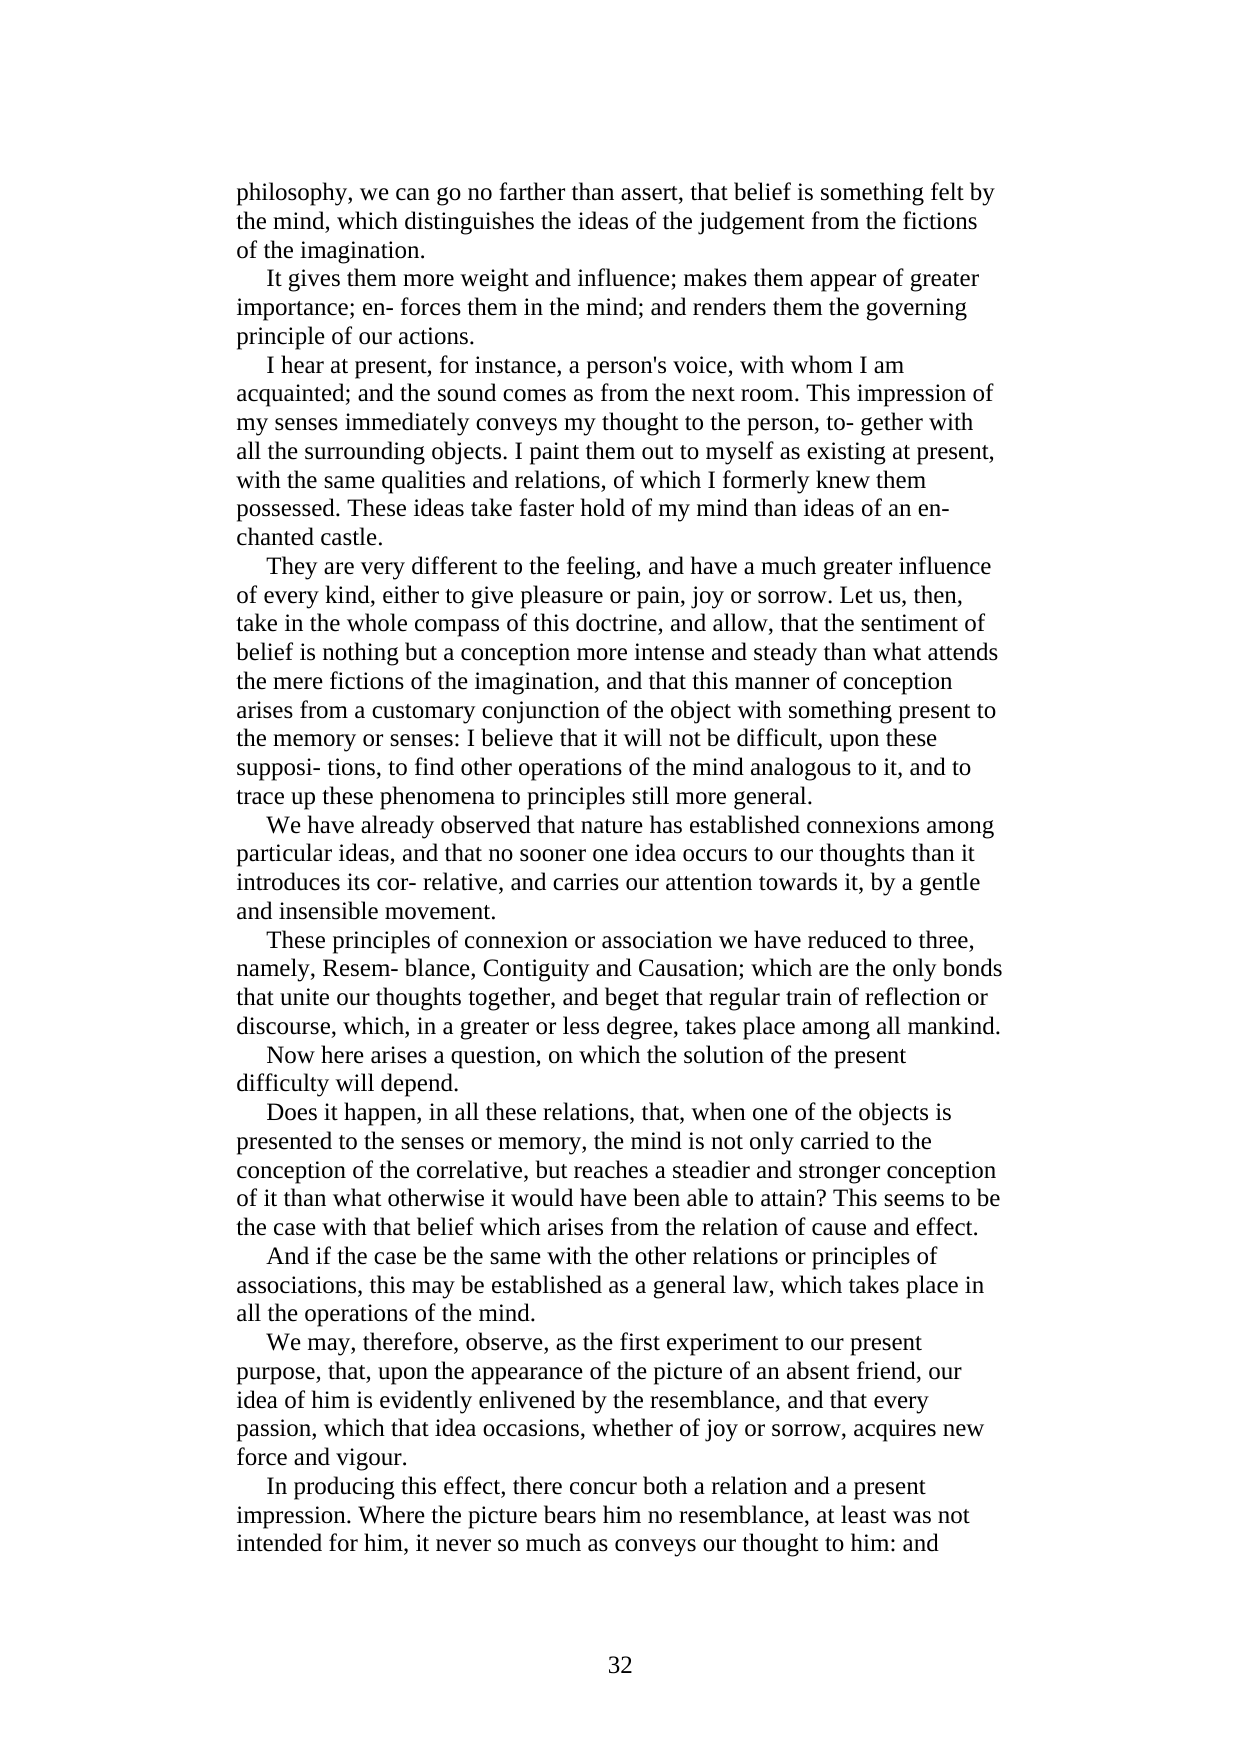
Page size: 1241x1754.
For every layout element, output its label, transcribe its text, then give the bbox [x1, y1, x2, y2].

text Now here arises a question, on which the solution of the present difficulty will depend. [236, 1040, 1004, 1097]
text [236, 177, 1004, 263]
text These principles of connexion or association we have reduced to three, namely, Resem- blance, Contiguity and Causation; which are the only bonds that unite our thoughts together, and beget that regular train of reflection or discourse, which, in a greater or less degree, takes place among all mankind. [236, 925, 1004, 1040]
text I hear at present, for instance, a person's voice, with whom I am acquainted; and the sound comes as from the next room. This impression of my senses immediately conveys my thought to the person, to- gether with all the surrounding objects. I paint them out to myself as existing at present, with the same qualities and relations, of which I formerly knew them possessed. These ideas take faster hold of my mind than ideas of an en- chanted castle. [236, 350, 1004, 551]
text And if the case be the same with the other relations or principles of associations, this may be established as a general law, which takes place in all the operations of the mind. [236, 1241, 1004, 1327]
text They are very different to the feeling, and have a much greater influence of every kind, either to give pleasure or pain, joy or sorrow. Let us, then, take in the whole compass of this doctrine, and allow, that the sentiment of belief is nothing but a conception more intense and steady than what attends the mere fictions of the imagination, and that this manner of conception arises from a customary conjunction of the object with something present to the memory or senses: I believe that it will not be difficult, upon these supposi- tions, to find other operations of the mind analogous to it, and to trace up these phenomena to principles still more general. [236, 551, 1004, 810]
text Does it happen, in all these relations, that, when one of the objects is presented to the senses or memory, the mind is not only carried to the conception of the correlative, but reaches a steadier and stronger conception of it than what otherwise it would have been able to attain? This seems to be the case with that belief which arises from the relation of cause and effect. [236, 1097, 1004, 1241]
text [236, 1471, 1004, 1557]
text We may, therefore, observe, as the first experiment to our present purpose, that, upon the appearance of the picture of an absent friend, our idea of him is evidently enlivened by the resemblance, and that every passion, which that idea occasions, whether of joy or sorrow, acquires new force and vigour. [236, 1327, 1004, 1471]
text It gives them more weight and influence; makes them appear of greater importance; en- forces them in the mind; and renders them the governing principle of our actions. [236, 263, 1004, 350]
text We have already observed that nature has established connexions among particular ideas, and that no sooner one idea occurs to our thoughts than it introduces its cor- relative, and carries our attention towards it, by a gentle and insensible movement. [236, 810, 1004, 925]
